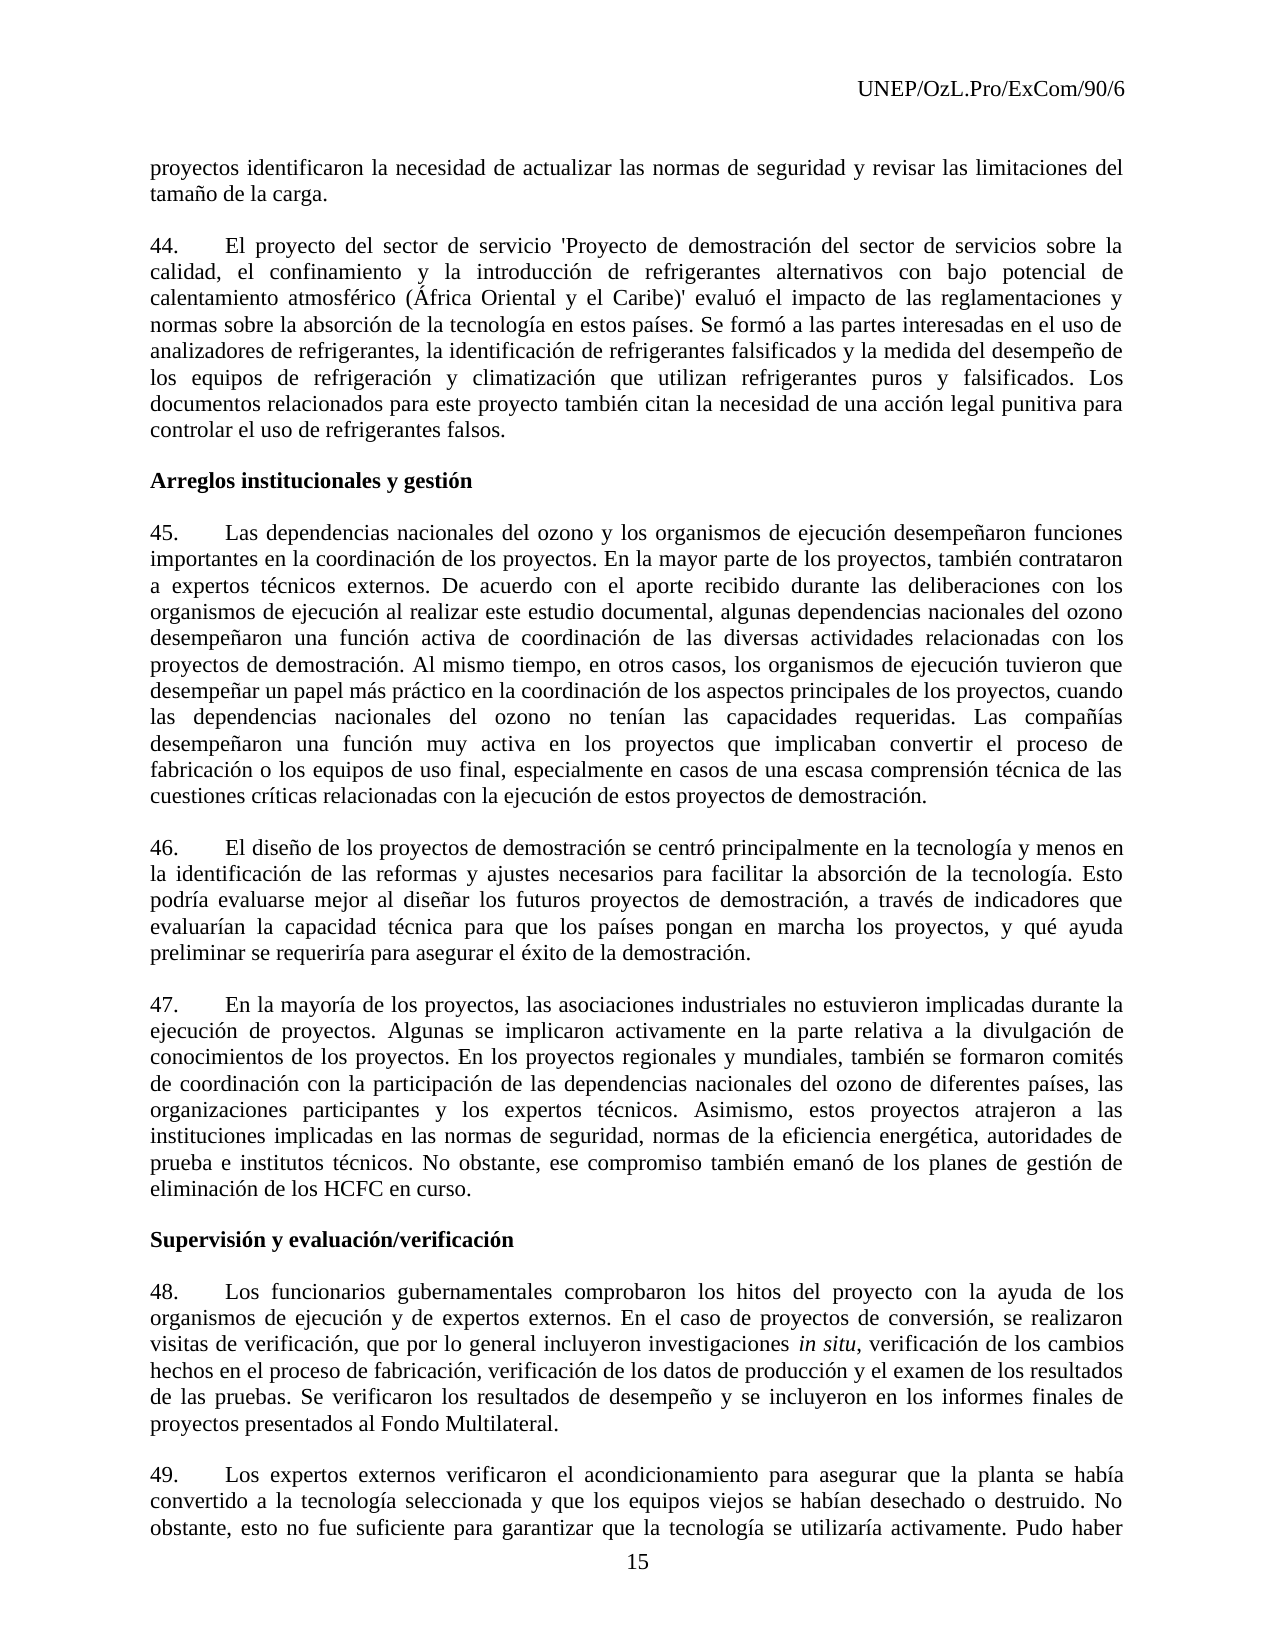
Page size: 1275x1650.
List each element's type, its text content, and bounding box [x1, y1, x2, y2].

text Arreglos institucionales y gestión [150, 468, 1125, 494]
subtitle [150, 154, 1125, 207]
subtitle El diseño de los proyectos de demostración se centró principalmente en la tecnología y menos en la identificación de las reformas y ajustes necesarios para facilitar la absorción de la tecnología. Esto podría evaluarse mejor al diseñar los futuros proyectos de demostración, a través de indicadores que evaluarían la capacidad técnica para que los países pongan en marcha los proyectos, y qué ayuda preliminar se requeriría para asegurar el éxito de la demostración. [150, 834, 1125, 966]
subtitle Las dependencias nacionales del ozono y los organismos de ejecución desempeñaron funciones importantes en la coordinación de los proyectos. En la mayor parte de los proyectos, también contrataron a expertos técnicos externos. De acuerdo con el aporte recibido durante las deliberaciones con los organismos de ejecución al realizar este estudio documental, algunas dependencias nacionales del ozono desempeñaron una función activa de coordinación de las diversas actividades relacionadas con los proyectos de demostración. Al mismo tiempo, en otros casos, los organismos de ejecución tuvieron que desempeñar un papel más práctico en la coordinación de los aspectos principales de los proyectos, cuando las dependencias nacionales del ozono no tenían las capacidades requeridas. Las compañías desempeñaron una función muy activa en los proyectos que implicaban convertir el proceso de fabricación o los equipos de uso final, especialmente en casos de una escasa comprensión técnica de las cuestiones críticas relacionadas con la ejecución de estos proyectos de demostración. [150, 519, 1125, 809]
subtitle En la mayoría de los proyectos, las asociaciones industriales no estuvieron implicadas durante la ejecución de proyectos. Algunas se implicaron activamente en la parte relativa a la divulgación de conocimientos de los proyectos. En los proyectos regionales y mundiales, también se formaron comités de coordinación con la participación de las dependencias nacionales del ozono de diferentes países, las organizaciones participantes y los expertos técnicos. Asimismo, estos proyectos atrajeron a las instituciones implicadas en las normas de seguridad, normas de la eficiencia energética, autoridades de prueba e institutos técnicos. No obstante, ese compromiso también emanó de los planes de gestión de eliminación de los HCFC en curso. [150, 991, 1125, 1201]
subtitle El proyecto del sector de servicio 'Proyecto de demostración del sector de servicios sobre la calidad, el confinamiento y la introducción de refrigerantes alternativos con bajo potencial de calentamiento atmosférico (África Oriental y el Caribe)' evaluó el impacto de las reglamentaciones y normas sobre la absorción de la tecnología en estos países. Se formó a las partes interesadas en el uso de analizadores de refrigerantes, la identificación de refrigerantes falsificados y la medida del desempeño de los equipos de refrigeración y climatización que utilizan refrigerantes puros y falsificados. Los documentos relacionados para este proyecto también citan la necesidad de una acción legal punitiva para controlar el uso de refrigerantes falsos. [150, 232, 1125, 443]
subtitle Los funcionarios gubernamentales comprobaron los hitos del proyecto con la ayuda de los organismos de ejecución y de expertos externos. En el caso de proyectos de conversión, se realizaron visitas de verificación, que por lo general incluyeron investigaciones in situ, verificación de los cambios hechos en el proceso de fabricación, verificación de los datos de producción y el examen de los resultados de las pruebas. Se verificaron los resultados de desempeño y se incluyeron en los informes finales de proyectos presentados al Fondo Multilateral. [150, 1278, 1125, 1436]
text Supervisión y evaluación/verificación [150, 1226, 1125, 1253]
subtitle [150, 1461, 1125, 1540]
